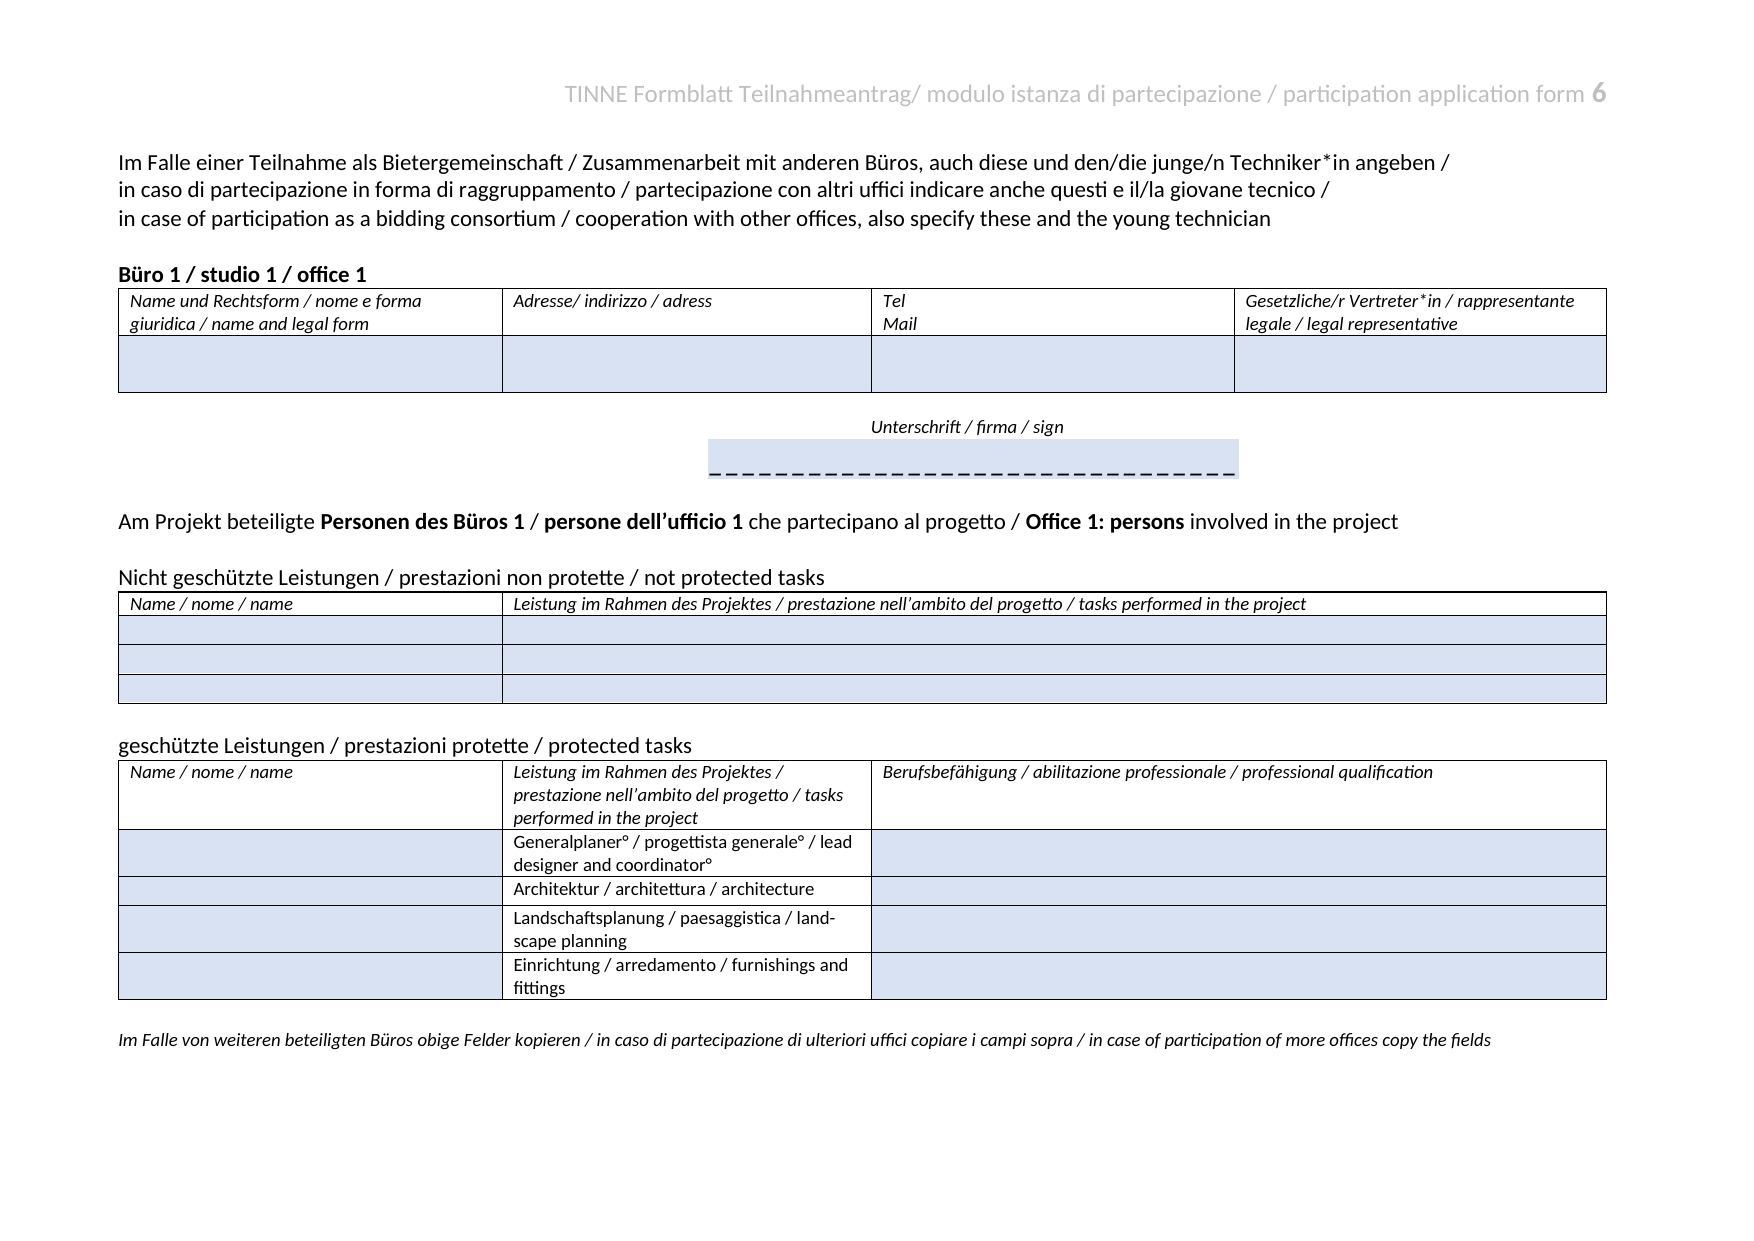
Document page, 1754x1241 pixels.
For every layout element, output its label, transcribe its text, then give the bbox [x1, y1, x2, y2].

table_cell [503, 675, 1606, 702]
table_cell Einrichtung / arredamento / furnishings and fittings [503, 953, 871, 999]
table_header Tel Mail [872, 289, 1234, 334]
table_cell [872, 877, 1606, 905]
table_cell [119, 830, 502, 876]
table_cell [119, 877, 502, 905]
table_header Gesetzliche/r Vertreter*in / rappresentante legale / legal representative [1235, 289, 1606, 334]
table_header Berufsbefähigung / abilitazione professionale / professional qualification [872, 761, 1606, 829]
table_cell [119, 336, 502, 392]
text in case of participation as a bidding consortium / cooperation with other offices, also specify these and the young technician [118, 204, 1606, 232]
table_cell [872, 906, 1606, 952]
table_cell [503, 336, 871, 392]
table_cell [872, 830, 1606, 876]
table_cell [503, 645, 1606, 673]
table_cell [1235, 336, 1606, 392]
text Unterschrift / firma / sign ________________________________ [708, 416, 1606, 479]
table_cell [119, 675, 502, 702]
table_cell [503, 616, 1606, 644]
table_header Name / nome / name [119, 761, 502, 829]
text geschützte Leistungen / prestazioni protette / protected tasks [118, 732, 1606, 759]
table_cell [119, 953, 502, 999]
table_header Name / nome / name [119, 593, 502, 615]
text Am Projekt beteiligte Personen des Büros 1 / persone dell’ufficio 1 che partecipano al progetto / Office 1: persons involved in the project [118, 507, 1606, 535]
table_cell [119, 616, 502, 644]
table_cell [119, 645, 502, 673]
table_cell Landschaftsplanung / paesaggistica / land-scape planning [503, 906, 871, 952]
table_header Name und Rechtsform / nome e forma giuridica / name and legal form [119, 289, 502, 334]
table_header Adresse/ indirizzo / adress [503, 289, 871, 334]
text Im Falle einer Teilnahme als Bietergemeinschaft / Zusammenarbeit mit anderen Büros, auch diese und den/die junge/n Techniker*in angeben / [118, 148, 1606, 176]
table_cell [119, 906, 502, 952]
table_header Leistung im Rahmen des Projektes / prestazione nell’ambito del progetto / tasks performed in the project [503, 593, 1606, 615]
text Im Falle von weiteren beteiligten Büros obige Felder kopieren / in caso di partecipazione di ulteriori uffici copiare i campi sopra / in case of participation of more offices copy the fields [118, 1028, 1606, 1051]
table_cell Generalplaner° / progettista generale° / lead designer and coordinator° [503, 830, 871, 876]
table_cell [872, 336, 1234, 392]
table_header Leistung im Rahmen des Projektes / prestazione nell’ambito del progetto / tasks performed in the project [503, 761, 871, 829]
table_cell Architektur / architettura / architecture [503, 877, 871, 905]
text in caso di partecipazione in forma di raggruppamento / partecipazione con altri uffici indicare anche questi e il/la giovane tecnico / [118, 176, 1606, 204]
text Büro 1 / studio 1 / office 1 [118, 260, 1606, 288]
table_cell [872, 953, 1606, 999]
text Nicht geschützte Leistungen / prestazioni non protette / not protected tasks [118, 563, 1606, 591]
